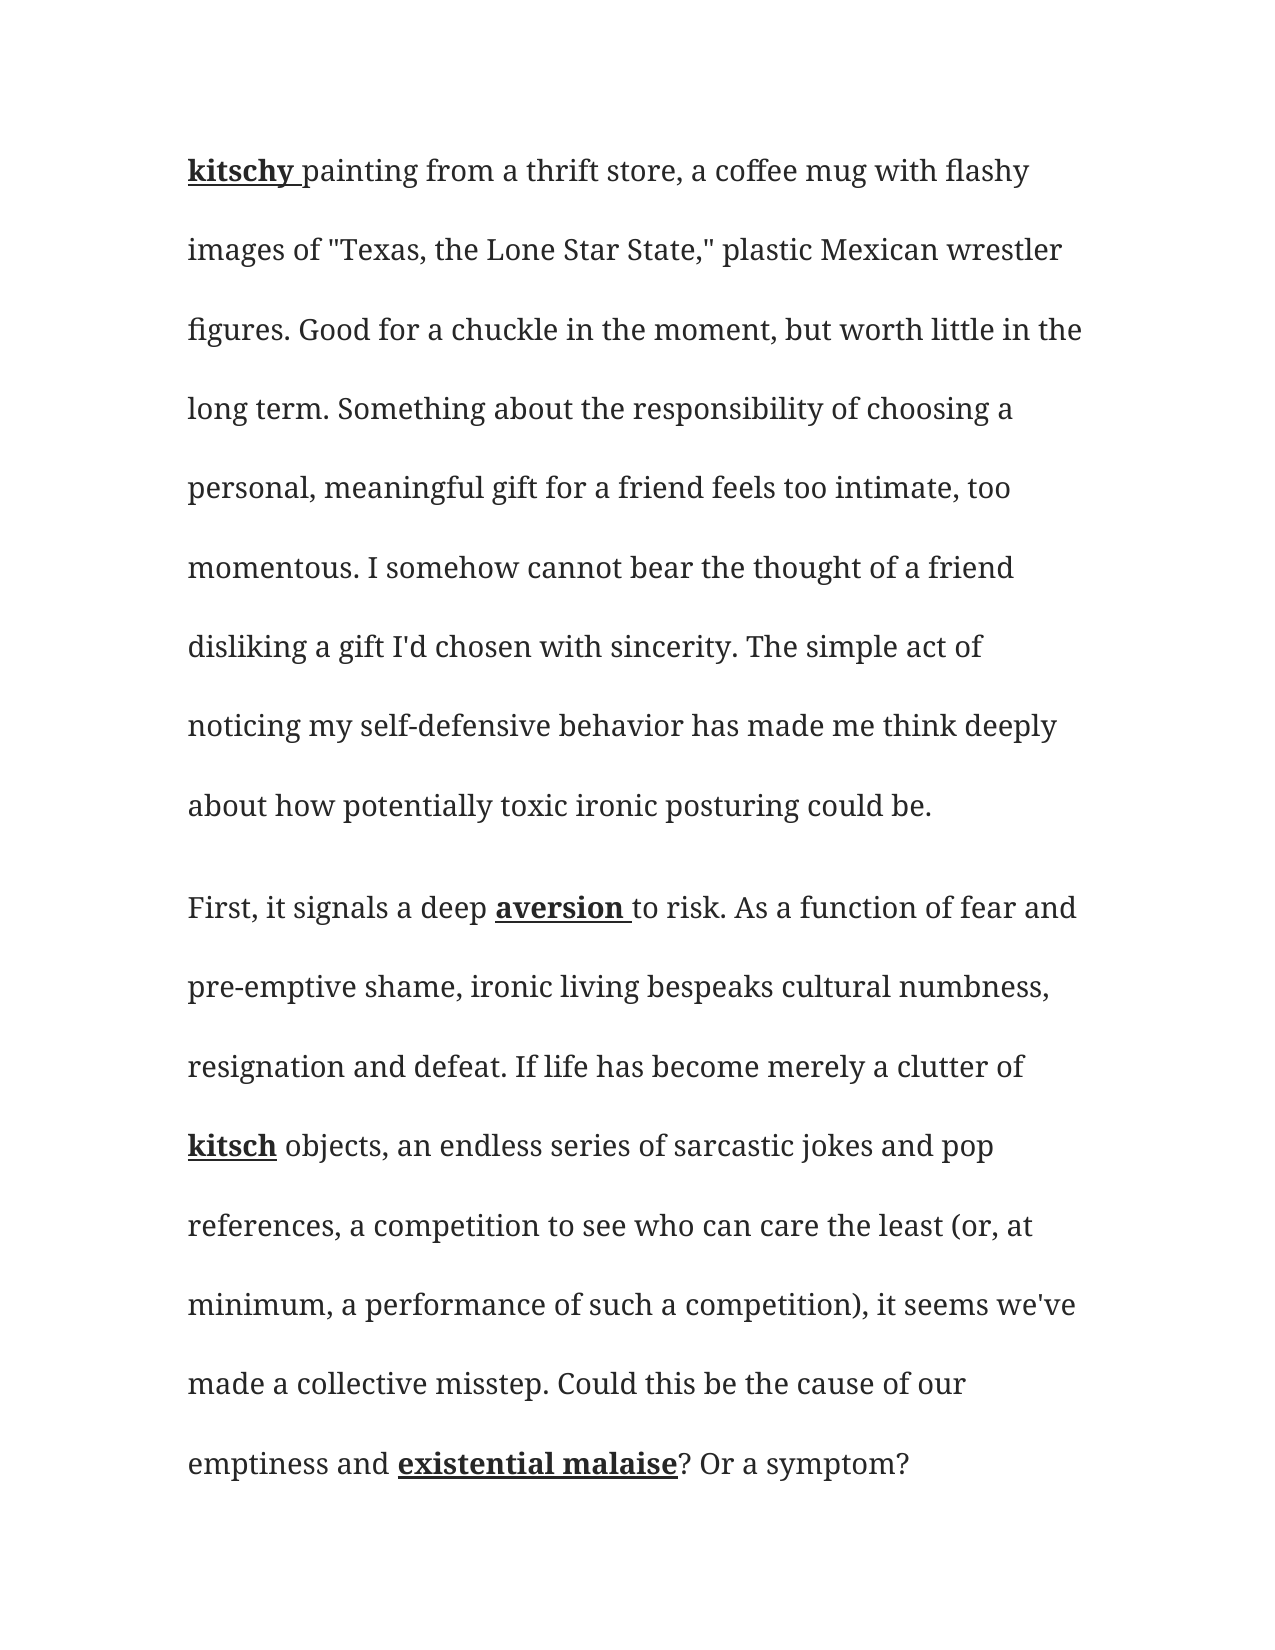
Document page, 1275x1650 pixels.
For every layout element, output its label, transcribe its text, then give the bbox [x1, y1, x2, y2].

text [187, 150, 1087, 825]
text First, it signals a deep aversion to risk. As a function of fear and pre-emptive shame, ironic living bespeaks cultural numbness, resignation and defeat. If life has become merely a clutter of kitsch objects, an endless series of sarcastic jokes and pop references, a competition to see who can care the least (or, at minimum, a performance of such a competition), it seems we've made a collective misstep. Could this be the cause of our emptiness and existential malaise? Or a symptom? [187, 887, 1087, 1483]
